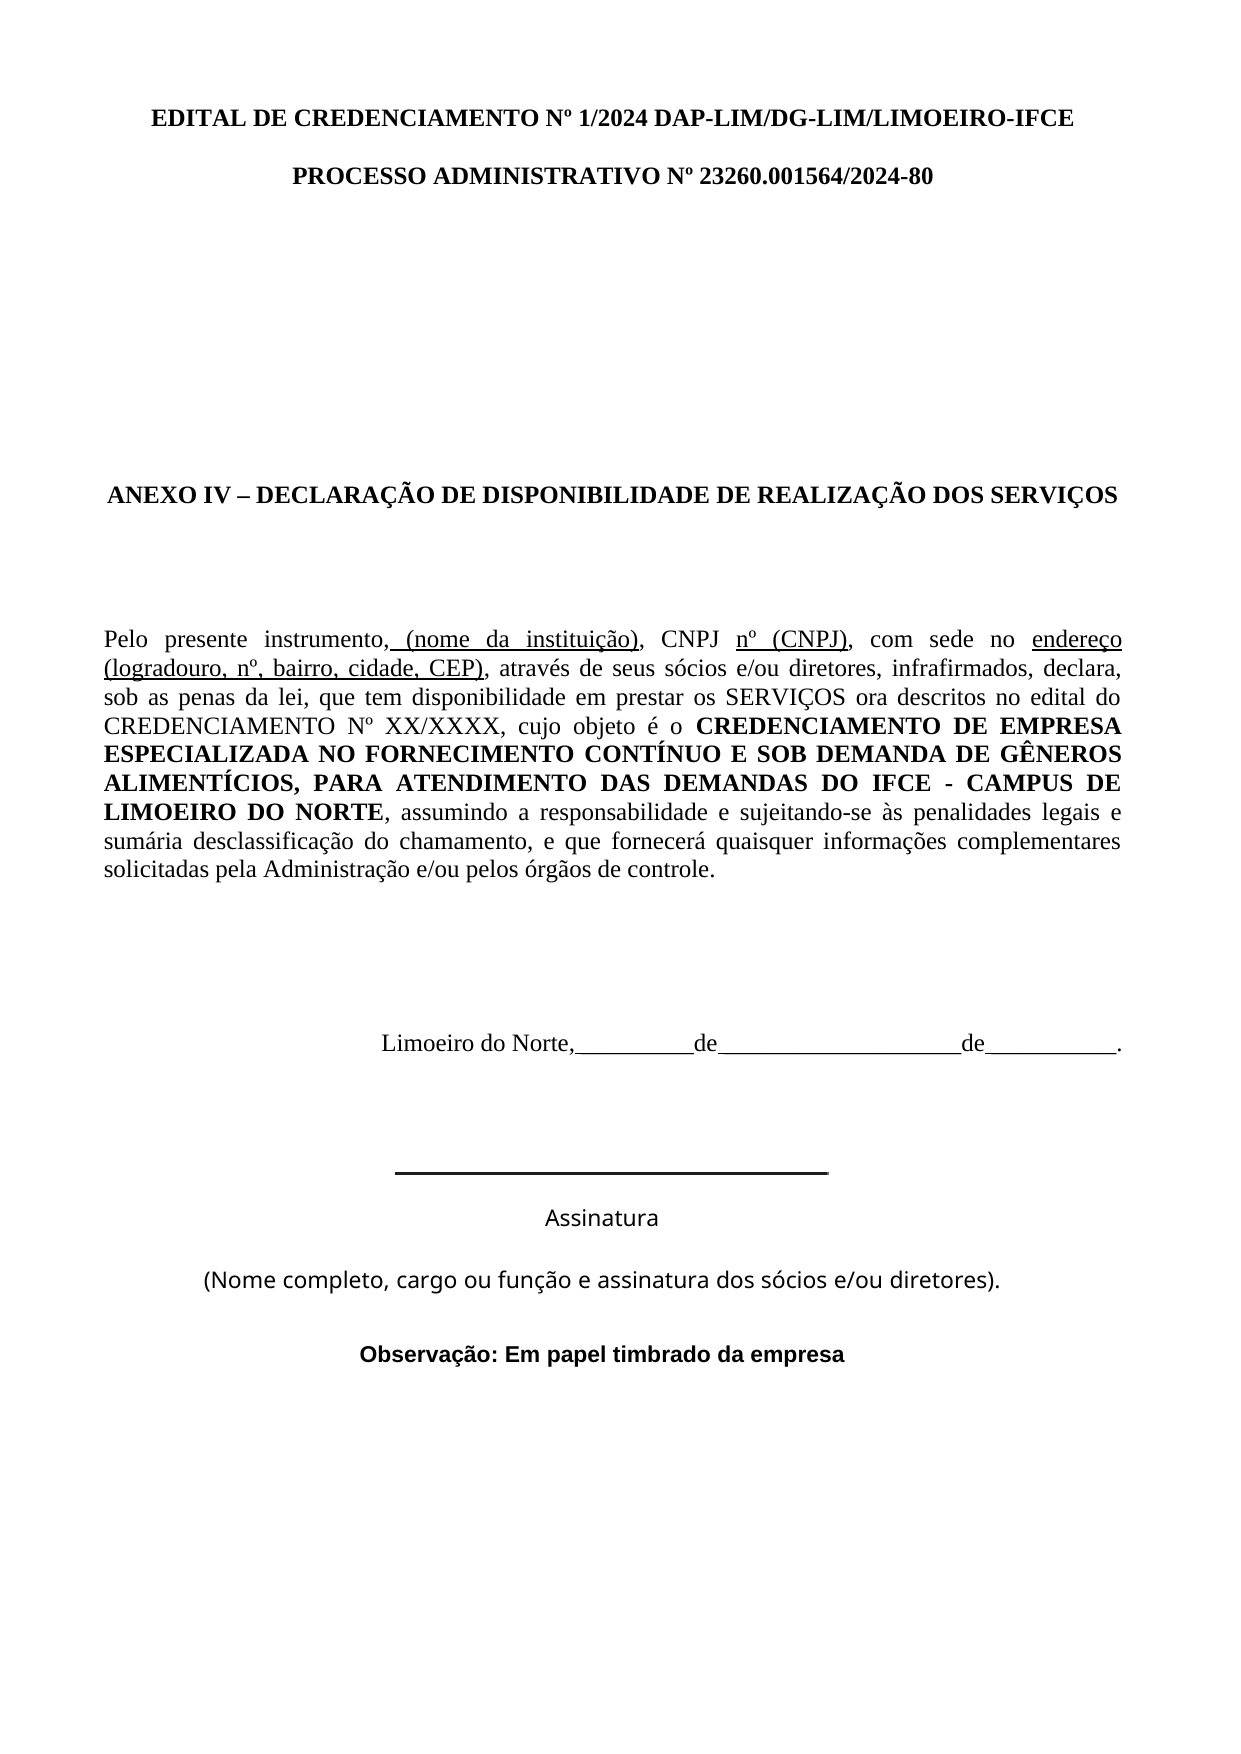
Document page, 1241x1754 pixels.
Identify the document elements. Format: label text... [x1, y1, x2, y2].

text Limoeiro do Norte, _________de ___________________de __________. [103, 1028, 1122, 1057]
text Assinatura [125, 1202, 1078, 1233]
text Pelo presente instrumento, (nome da instituição), CNPJ nº (CNPJ), com sede no endereço (logradouro, nº, bairro, cidade, CEP), através de seus sócios e/ou diretores, infrafirmados, declara, sob as penas da lei, que tem disponibilidade em prestar os SERVIÇOS ora descritos no edital do CREDENCIAMENTO Nº XX/XXXX, cujo objeto é o CREDENCIAMENTO DE EMPRESA ESPECIALIZADA NO FORNECIMENTO CONTÍNUO E SOB DEMANDA DE GÊNEROS ALIMENTÍCIOS, PARA ATENDIMENTO DAS DEMANDAS DO IFCE - CAMPUS DE LIMOEIRO DO NORTE, assumindo a responsabilidade e sujeitando-se às penalidades legais e sumária desclassificação do chamamento, e que fornecerá quaisquer informações complementares solicitadas pela Administração e/ou pelos órgãos de controle. [103, 624, 1122, 883]
text Observação: Em papel timbrado da empresa [125, 1341, 1078, 1367]
text ANEXO IV – DECLARAÇÃO DE DISPONIBILIDADE DE REALIZAÇÃO DOS SERVIÇOS [103, 480, 1122, 509]
text (Nome completo, cargo ou função e assinatura dos sócios e/ou diretores). [125, 1264, 1078, 1295]
